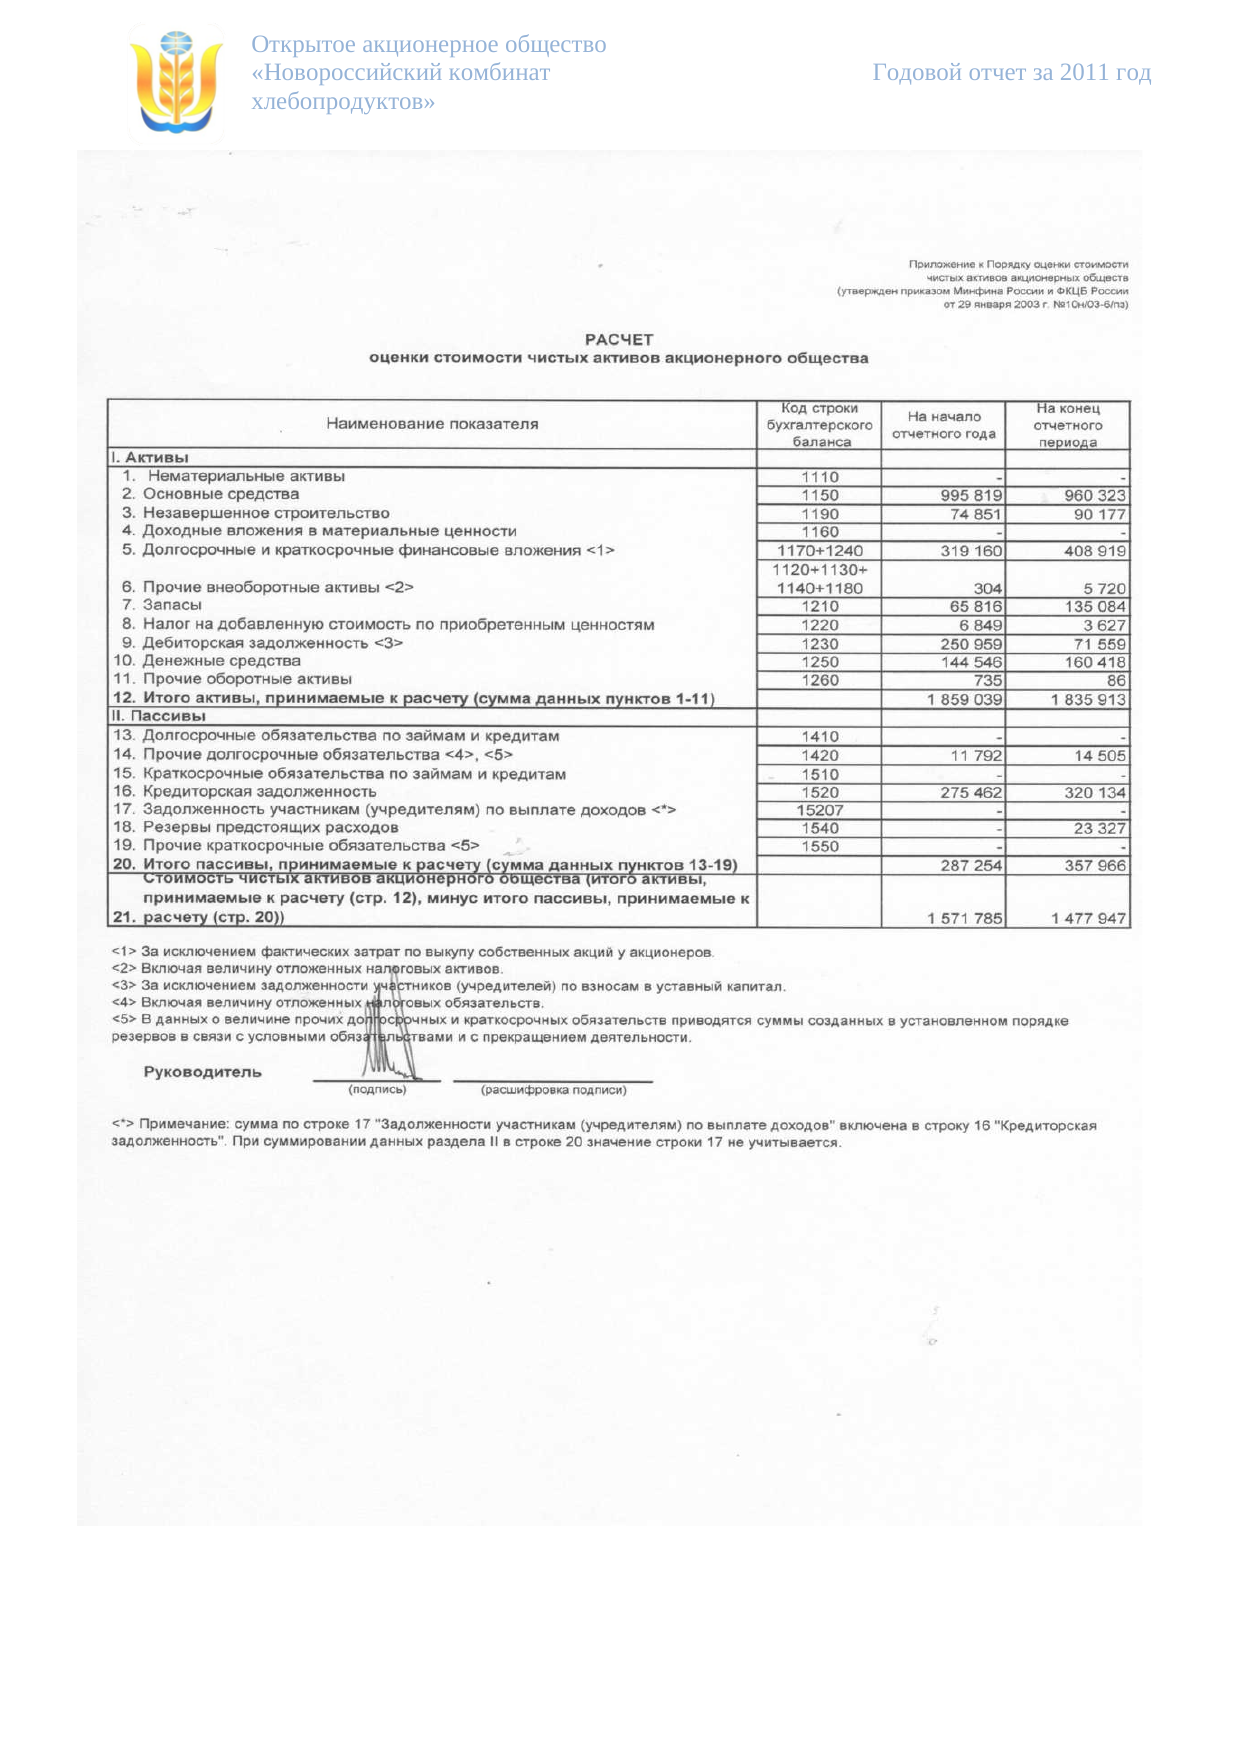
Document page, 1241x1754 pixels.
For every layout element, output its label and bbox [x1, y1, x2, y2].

picture [77, 150, 1143, 1526]
picture [126, 22, 226, 146]
